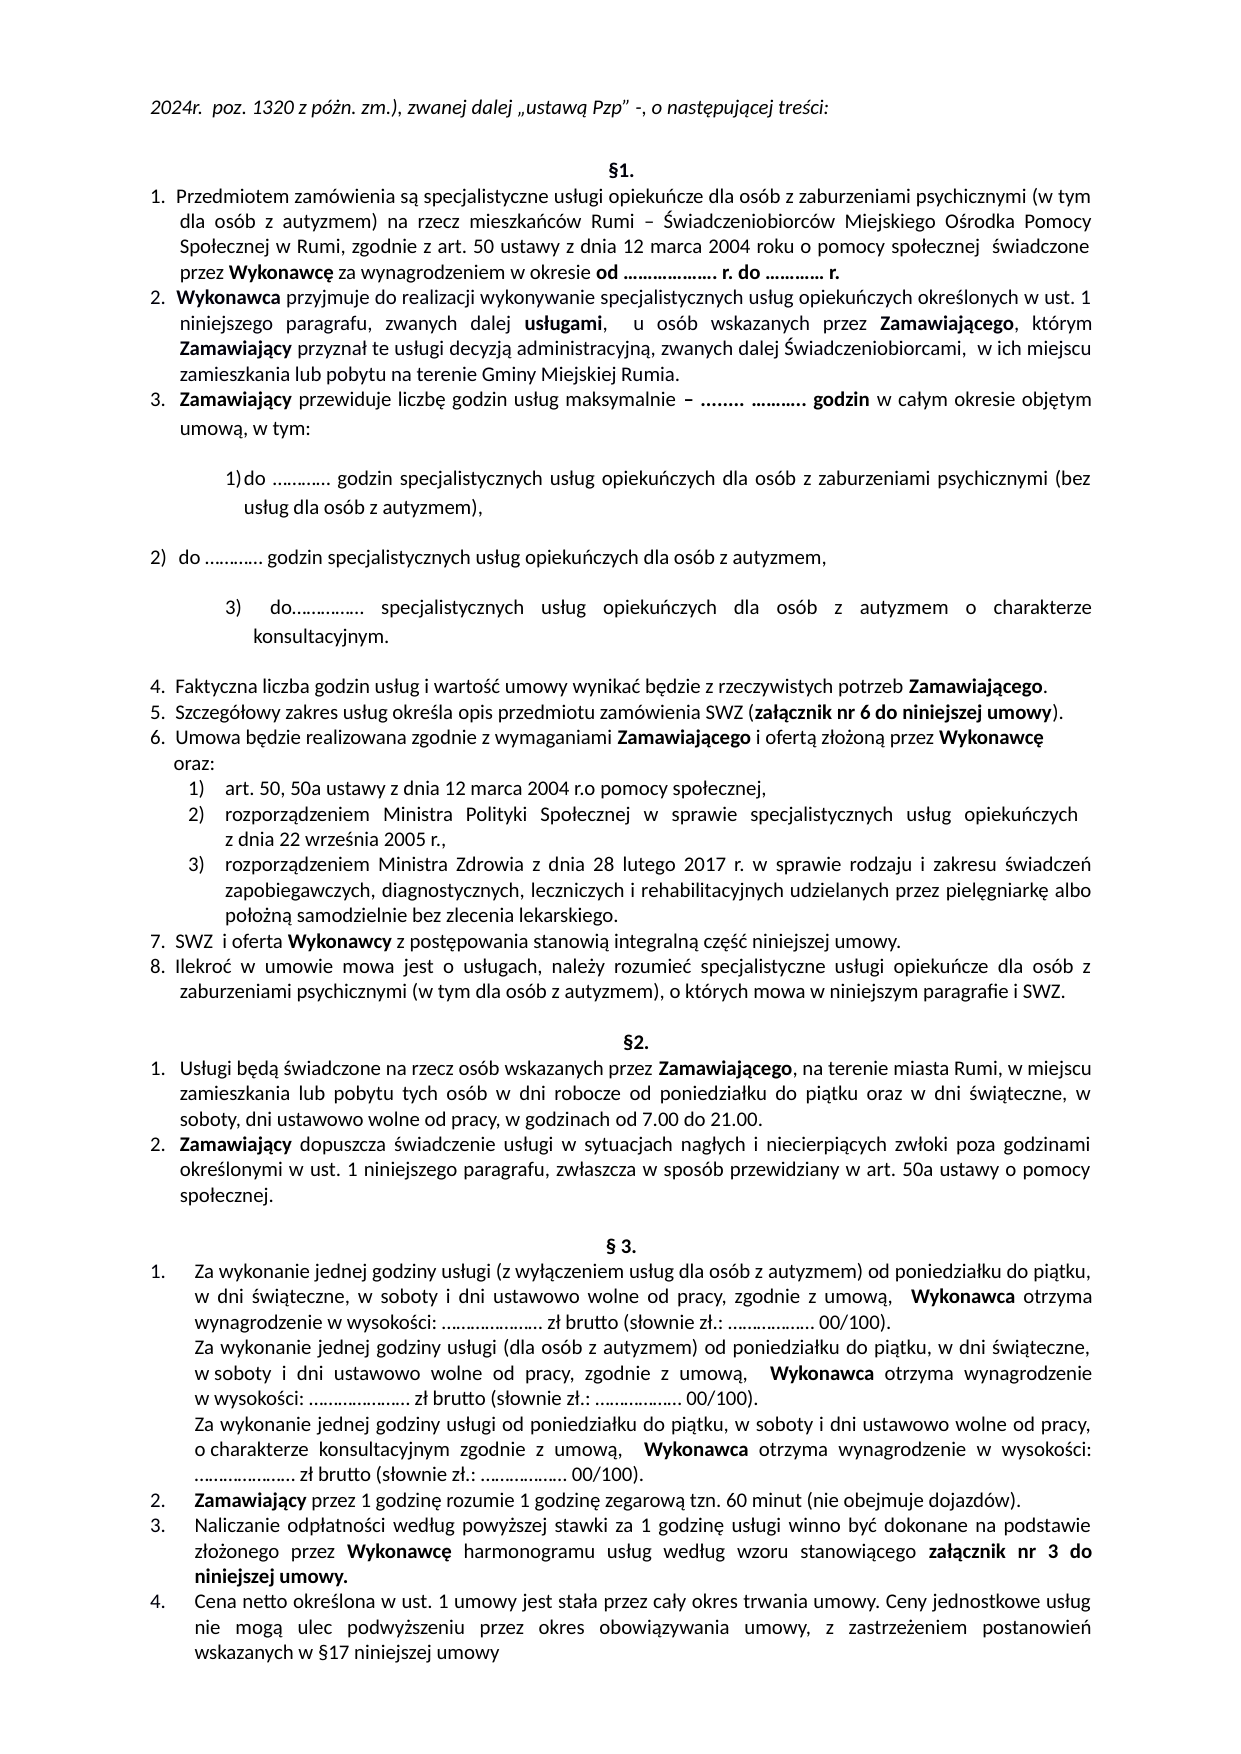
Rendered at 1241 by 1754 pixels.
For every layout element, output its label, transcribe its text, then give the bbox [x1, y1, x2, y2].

text 5. Szczegółowy zakres usług określa opis przedmiotu zamówienia SWZ (załącznik nr 6 do niniejszej umowy). [150, 699, 1092, 724]
list rozporządzeniem Ministra Zdrowia z dnia 28 lutego 2017 r. w sprawie rodzaju i zakresu świadczeń zapobiegawczych, diagnostycznych, leczniczych i rehabilitacyjnych udzielanych przez pielęgniarkę albo położną samodzielnie bez zlecenia lekarskiego. [188, 852, 1092, 928]
text 6. Umowa będzie realizowana zgodnie z wymaganiami Zamawiającego i ofertą złożoną przez Wykonawcę [150, 724, 1092, 750]
text Za wykonanie jednej godziny usługi od poniedziałku do piątku, w soboty i dni ustawowo wolne od pracy, o charakterze konsultacyjnym zgodnie z umową, Wykonawca otrzyma wynagrodzenie w wysokości: ………………… zł brutto (słownie zł.: ……………… 00/100). [194, 1411, 1092, 1487]
text § 3. [150, 1233, 1092, 1258]
list §1. [150, 157, 1092, 183]
list art. 50, 50a ustawy z dnia 12 marca 2004 r.o pomocy społecznej, [188, 775, 1092, 801]
list §2. [179, 1029, 1092, 1055]
list 2. Wykonawca przyjmuje do realizacji wykonywanie specjalistycznych usług opiekuńczych określonych w ust. 1 niniejszego paragrafu, zwanych dalej usługami, u osób wskazanych przez Zamawiającego, którym Zamawiający przyznał te usługi decyzją administracyjną, zwanych dalej Świadczeniobiorcami, w ich miejscu zamieszkania lub pobytu na terenie Gminy Miejskiej Rumia. [150, 284, 1092, 386]
text 8. Ilekroć w umowie mowa jest o usługach, należy rozumieć specjalistyczne usługi opiekuńcze dla osób z zaburzeniami psychicznymi (w tym dla osób z autyzmem), o których mowa w niniejszym paragrafie i SWZ. [150, 953, 1092, 1004]
list do ………… godzin specjalistycznych usług opiekuńczych dla osób z zaburzeniami psychicznymi (bez usług dla osób z autyzmem), [225, 465, 1092, 520]
text oraz: [150, 750, 1092, 775]
text 4. Faktyczna liczba godzin usług i wartość umowy wynikać będzie z rzeczywistych potrzeb Zamawiającego. [150, 674, 1092, 699]
list do ………… godzin specjalistycznych usług opiekuńczych dla osób z autyzmem, [150, 544, 1092, 570]
list rozporządzeniem Ministra Polityki Społecznej w sprawie specjalistycznych usług opiekuńczych z dnia 22 września 2005 r., [188, 801, 1092, 852]
text 7. SWZ i oferta Wykonawcy z postępowania stanowią integralną część niniejszej umowy. [150, 928, 1092, 953]
text 1. Przedmiotem zamówienia są specjalistyczne usługi opiekuńcze dla osób z zaburzeniami psychicznymi (w tym dla osób z autyzmem) na rzecz mieszkańców Rumi – Świadczeniobiorców Miejskiego Ośrodka Pomocy Społecznej w Rumi, zgodnie z art. 50 ustawy z dnia 12 marca 2004 roku o pomocy społecznej świadczone przez Wykonawcę za wynagrodzeniem w okresie od ………………. r. do ………… r. [150, 183, 1092, 284]
list Za wykonanie jednej godziny usługi (z wyłączeniem usług dla osób z autyzmem) od poniedziałku do piątku, w dni świąteczne, w soboty i dni ustawowo wolne od pracy, zgodnie z umową, Wykonawca otrzyma wynagrodzenie w wysokości: ………………… zł brutto (słownie zł.: ……………… 00/100). [150, 1258, 1092, 1334]
list Cena netto określona w ust. 1 umowy jest stała przez cały okres trwania umowy. Ceny jednostkowe usług nie mogą ulec podwyższeniu przez okres obowiązywania umowy, z zastrzeżeniem postanowień wskazanych w §17 niniejszej umowy [150, 1589, 1092, 1665]
list Zamawiający przewiduje liczbę godzin usług maksymalnie – ........ ……….. godzin w całym okresie objętym umową, w tym: [150, 386, 1092, 441]
list Usługi będą świadczone na rzecz osób wskazanych przez Zamawiającego, na terenie miasta Rumi, w miejscu zamieszkania lub pobytu tych osób w dni robocze od poniedziałku do piątku oraz w dni świąteczne, w soboty, dni ustawowo wolne od pracy, w godzinach od 7.00 do 21.00. [150, 1055, 1092, 1131]
list Naliczanie odpłatności według powyższej stawki za 1 godzinę usługi winno być dokonane na podstawie złożonego przez Wykonawcę harmonogramu usług według wzoru stanowiącego załącznik nr 3 do niniejszej umowy. [150, 1512, 1092, 1589]
list Zamawiający przez 1 godzinę rozumie 1 godzinę zegarową tzn. 60 minut (nie obejmuje dojazdów). [150, 1487, 1092, 1512]
text Za wykonanie jednej godziny usługi (dla osób z autyzmem) od poniedziałku do piątku, w dni świąteczne, w soboty i dni ustawowo wolne od pracy, zgodnie z umową, Wykonawca otrzyma wynagrodzenie w wysokości: ………………… zł brutto (słownie zł.: ……………… 00/100). [194, 1334, 1092, 1411]
list do…………… specjalistycznych usług opiekuńczych dla osób z autyzmem o charakterze konsultacyjnym. [225, 594, 1092, 649]
list Zamawiający dopuszcza świadczenie usługi w sytuacjach nagłych i niecierpiących zwłoki poza godzinami określonymi w ust. 1 niniejszego paragrafu, zwłaszcza w sposób przewidziany w art. 50a ustawy o pomocy społecznej. [150, 1131, 1092, 1207]
